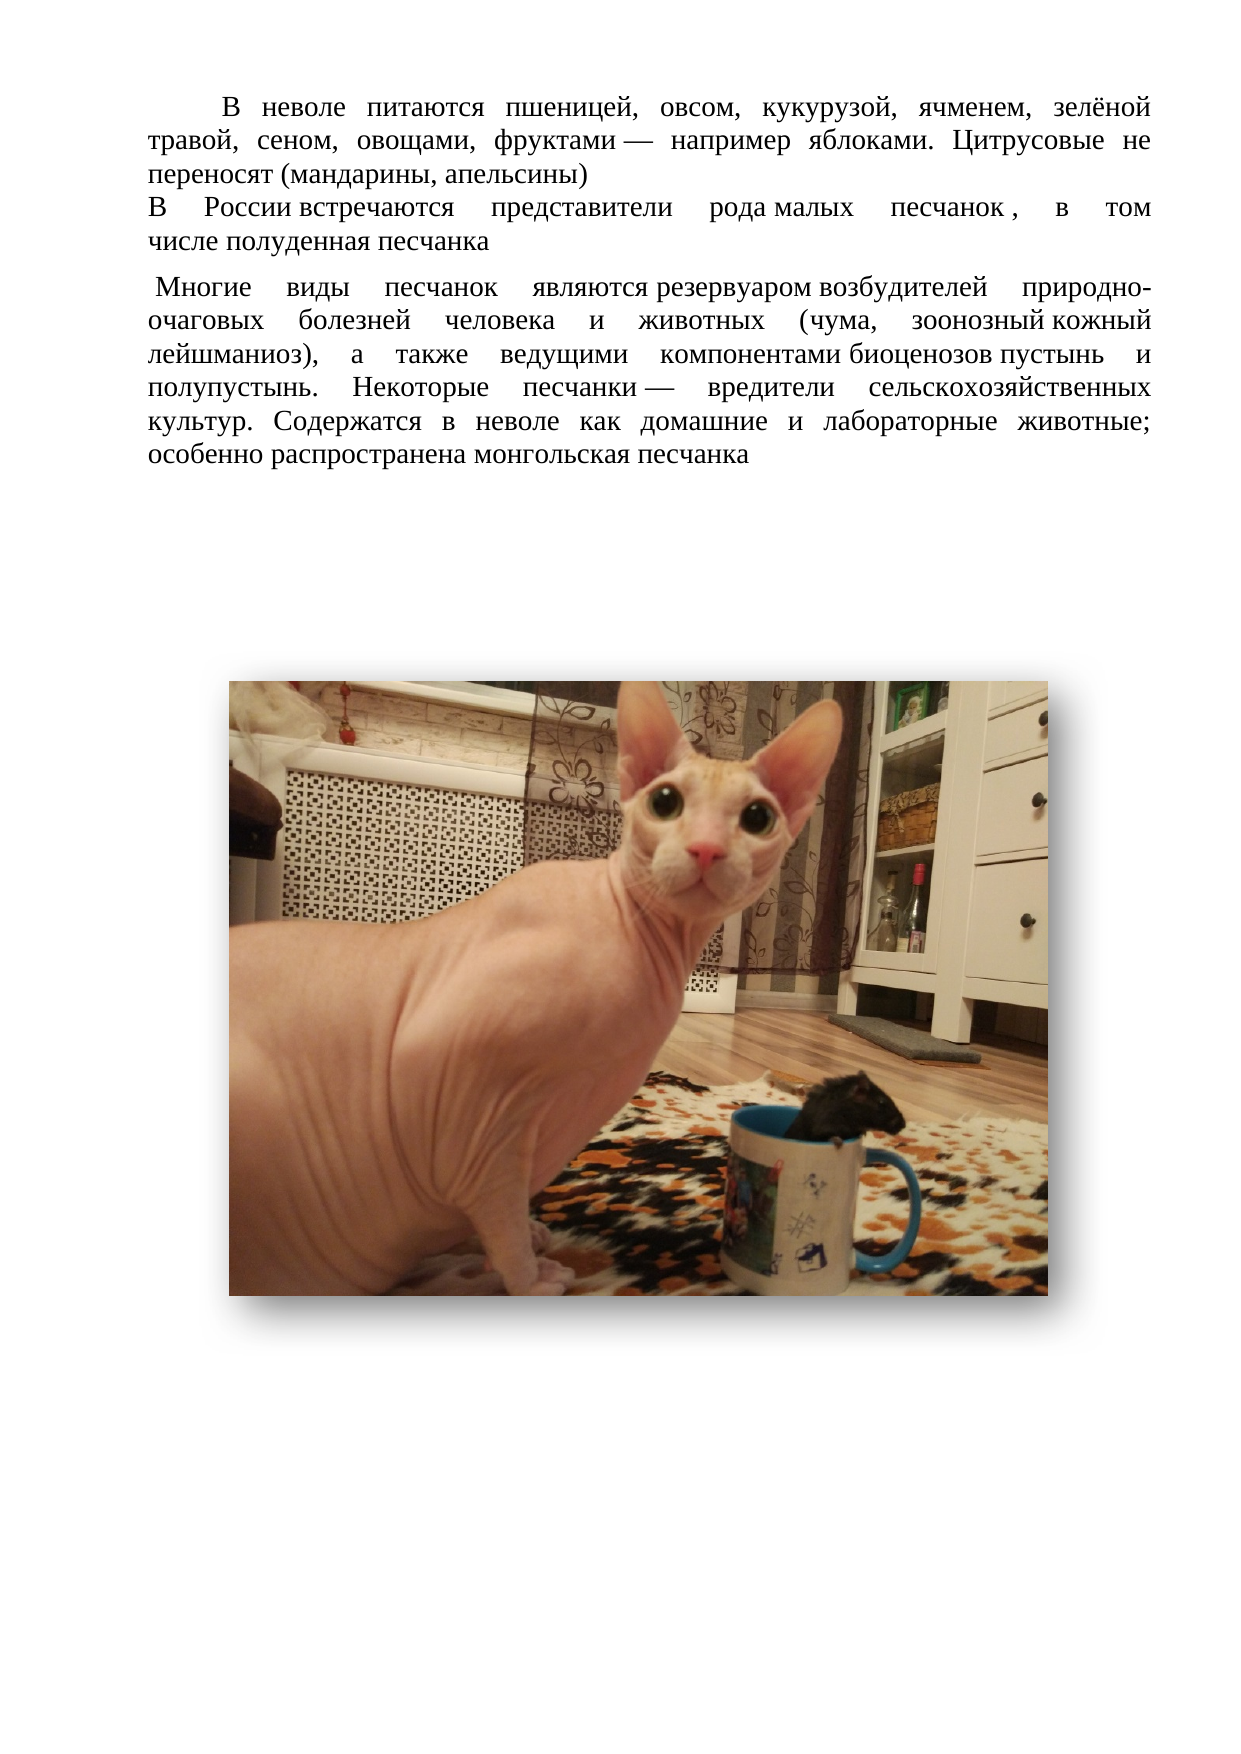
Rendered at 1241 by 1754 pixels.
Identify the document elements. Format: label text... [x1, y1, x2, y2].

text В неволе питаются пшеницей, овсом, кукурузой, ячменем, зелёной травой, сеном, овощами, фруктами — например яблоками. Цитрусовые не переносят (мандарины, апельсины) [148, 89, 1152, 189]
picture [229, 681, 1048, 1296]
text Многие виды песчанок являются резервуаром возбудителей природно-очаговых болезней человека и животных (чума, зоонозный кожный лейшманиоз), а также ведущими компонентами биоценозов пустынь и полупустынь. Некоторые песчанки — вредители сельскохозяйственных культур. Содержатся в неволе как домашние и лабораторные животные; особенно распространена монгольская песчанка [148, 269, 1152, 470]
text В России встречаются представители рода малых песчанок , в том числе полуденная песчанка [148, 189, 1152, 256]
